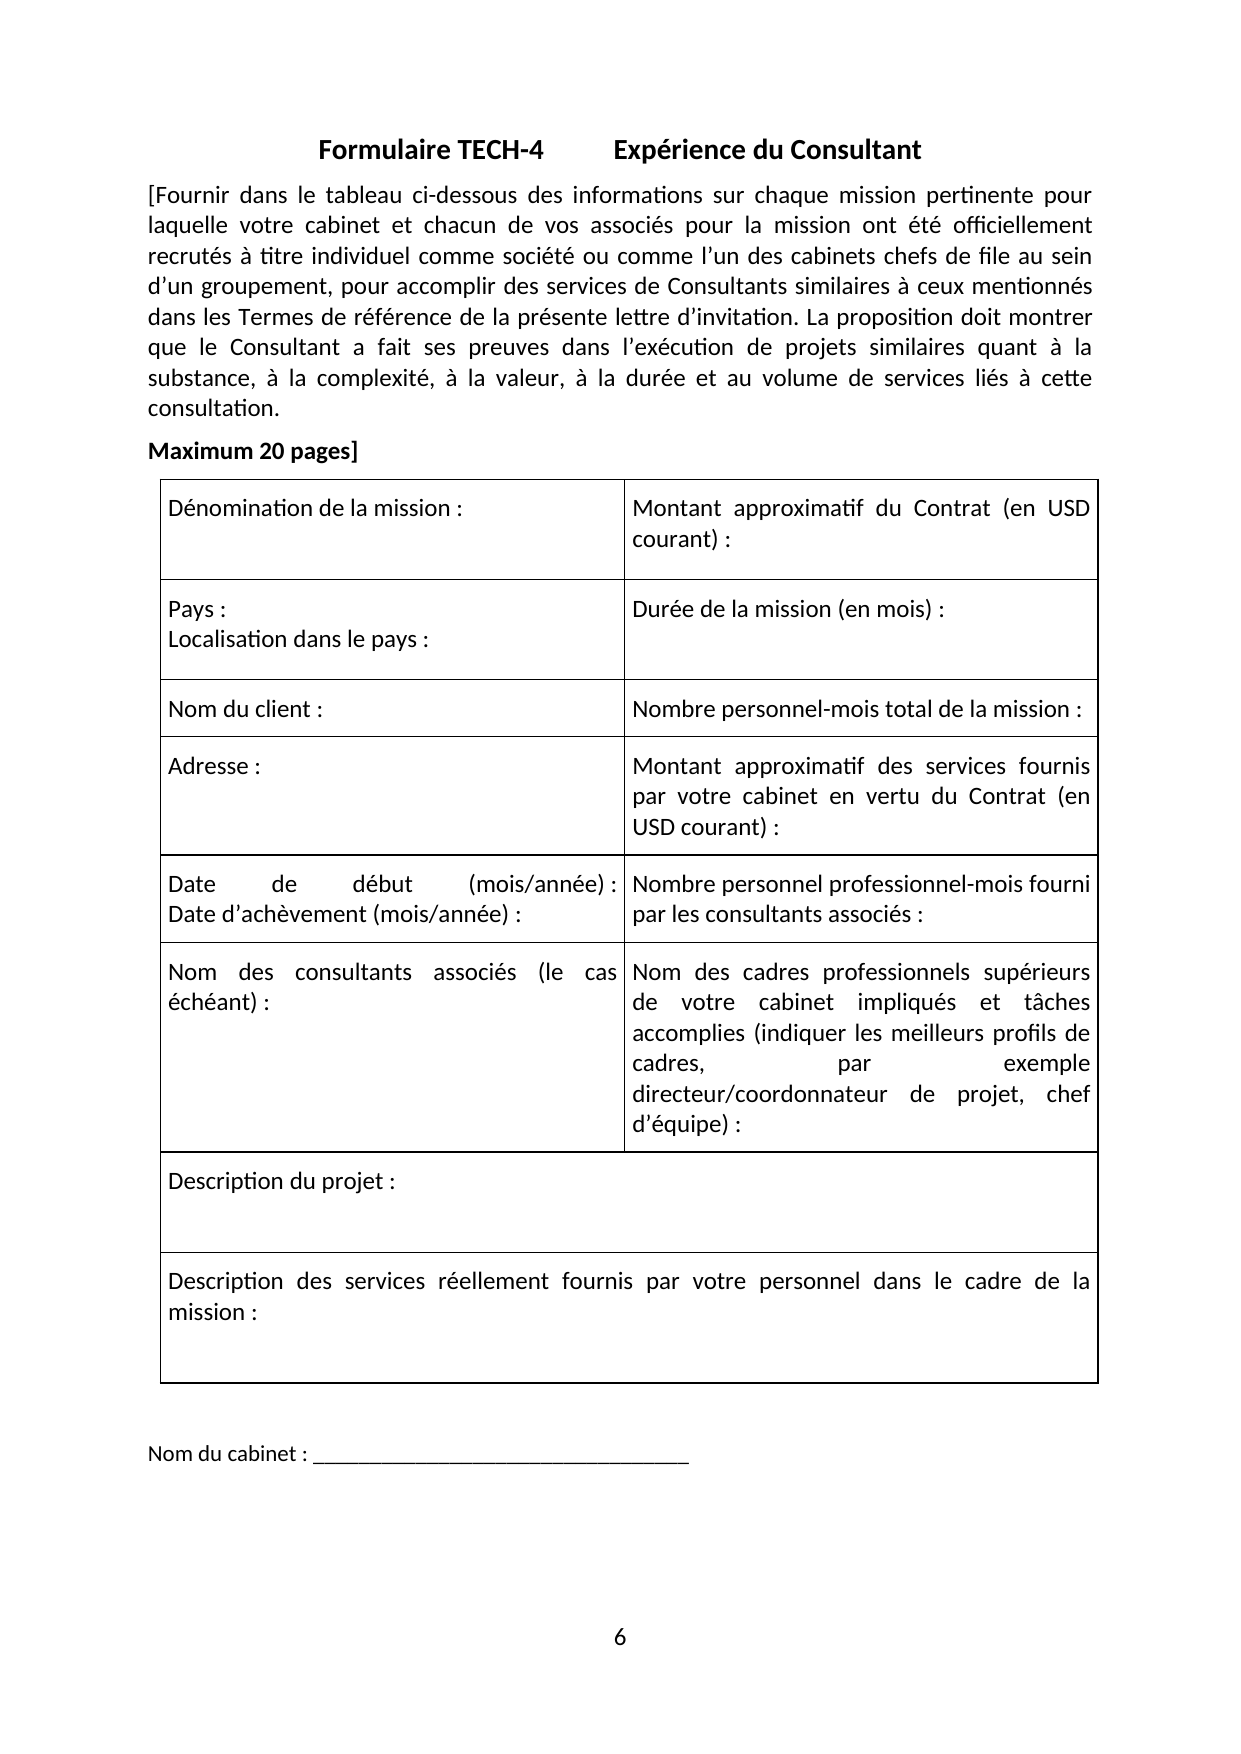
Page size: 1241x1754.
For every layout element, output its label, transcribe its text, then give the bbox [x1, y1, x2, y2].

table_cell Nombre personnel-mois total de la mission : [625, 680, 1097, 736]
table_cell Nom des consultants associés (le cas échéant) : [161, 943, 624, 1151]
text Maximum 20 pages] [148, 436, 1093, 466]
table_cell Date de début (mois/année) : Date d’achèvement (mois/année) : [161, 856, 624, 942]
subtitle Formulaire TECH-4 Expérience du Consultant [148, 131, 1093, 166]
table_cell Nom du client : [161, 680, 624, 736]
table_cell Nom des cadres professionnels supérieurs de votre cabinet impliqués et tâches accomplies (indiquer les meilleurs profils de cadres, par exemple directeur/coordonnateur de projet, chef d’équipe) : [625, 943, 1097, 1151]
table_cell Description du projet : [161, 1153, 1097, 1251]
table_cell Nombre personnel professionnel-mois fourni par les consultants associés : [625, 856, 1097, 942]
table_header Montant approximatif du Contrat (en USD courant) : [625, 480, 1097, 579]
text [Fournir dans le tableau ci-dessous des informations sur chaque mission pertinente pour laquelle votre cabinet et chacun de vos associés pour la mission ont été officiellement recrutés à titre individuel comme société ou comme l’un des cabinets chefs de file au sein d’un groupement, pour accomplir des services de Consultants similaires à ceux mentionnés dans les Termes de référence de la présente lettre d’invitation. La proposition doit montrer que le Consultant a fait ses preuves dans l’exécution de projets similaires quant à la substance, à la complexité, à la valeur, à la durée et au volume de services liés à cette consultation. [148, 179, 1093, 423]
table_cell Adresse : [161, 737, 624, 854]
table_cell Pays : Localisation dans le pays : [161, 580, 624, 679]
table_cell Montant approximatif des services fournis par votre cabinet en vertu du Contrat (en USD courant) : [625, 737, 1097, 854]
table_cell Durée de la mission (en mois) : [625, 580, 1097, 679]
table_header Dénomination de la mission : [161, 480, 624, 579]
table_cell Description des services réellement fournis par votre personnel dans le cadre de la mission : [161, 1253, 1097, 1382]
text Nom du cabinet : _________________________________ [148, 1439, 1093, 1467]
